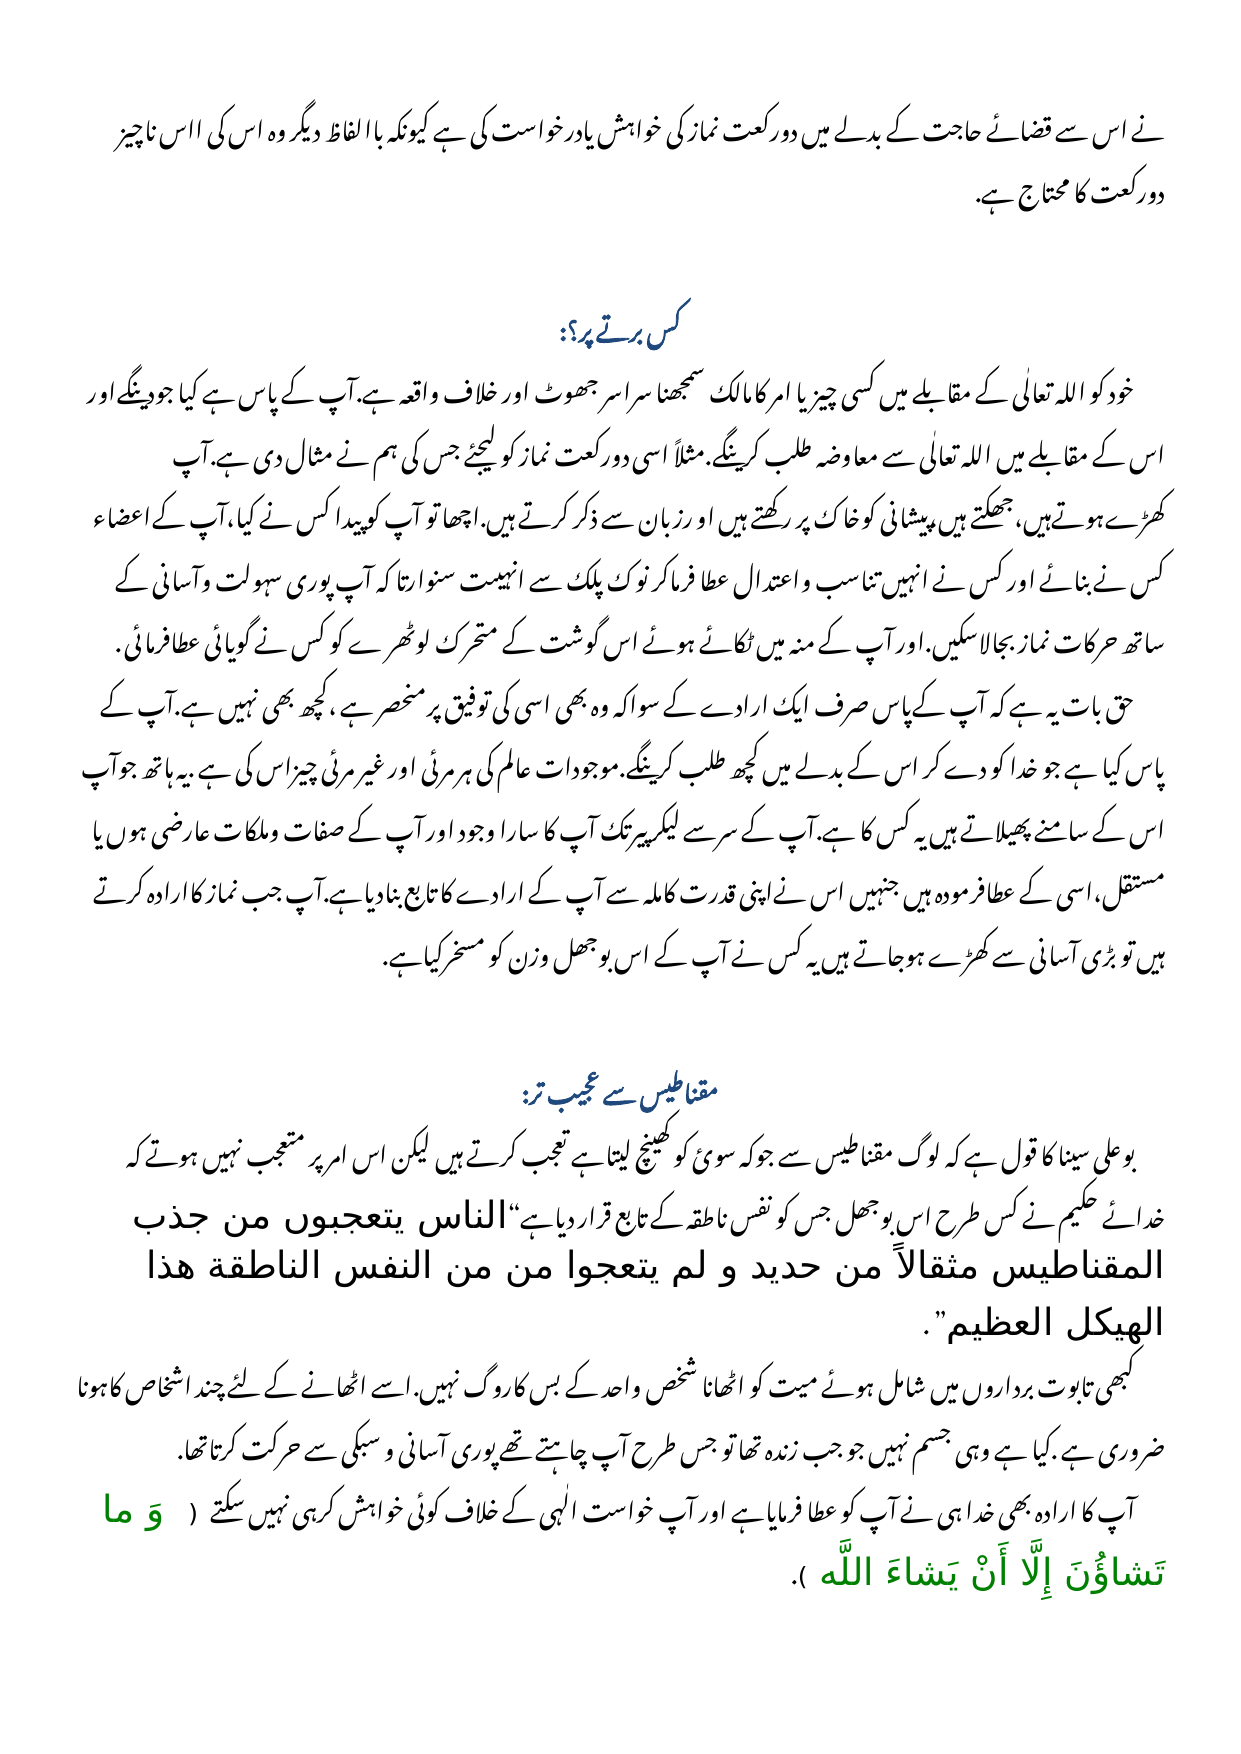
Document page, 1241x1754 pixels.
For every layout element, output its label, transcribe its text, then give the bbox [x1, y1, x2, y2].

text حق بات یہ ہے کہ آپ کےپاس صرف ایک ارادے کے سواکہ وہ بھی اسی کی توفیق پرمنحصر ہے ،کچھ بھی نہیں ہے.آپ کے پاس کیا ہے جو خدا کو دے کر اس کے بدلے میں کچھ طلب کرینگے.موجودات عالم کی ہر مرئی اور غیر مرئی چیزاس کی ہے .یہ ہاتھ جوآپ اس کے سامنے پھیلاتے ہیں یہ کس کا ہے.آپ کے سرسے لیکر پیرتک آپ کا سارا وجود اور آپ کے صفات وملکات عارضی ہوں یا مستقل،اسی کے عطافرمودہ ہیں جنہیں اس نےاپنی قدرت کاملہ سے آپ کے ارادے کا تابع بنادیاہے.آپ جب نماز کاارادہ کرتے ہیں تو بڑی آسانی سے کھڑے ہوجاتے ہیں یہ کس نے آپ کے اس بوجھل وزن کو مسخرکیاہے. [75, 669, 1165, 981]
subtitle کس برتے پر؟: [75, 294, 1165, 356]
text کبھی تابوت برداروں میں شامل ہوئے میت کو اٹھانا شخص واحد کے بس کاروگ نہیں.اسے اٹھانے کے لئے چند اشخاص کاہونا ضروری ہے .کیا ہے وہی جسم نہیں جو جب زندہ تھا تو جس طرح آپ چاہتے تھے پوری آسانی و سبکی سے حرکت کرتاتھا. [75, 1350, 1165, 1475]
subtitle مقناطیس سے عجیب تر: [75, 1056, 1165, 1119]
text آپ کا ارادہ بھی خدا ہی نے آپ کو عطا فرمایاہے اور آپ خواست الٰہی کے خلاف کوئی خواہش کرہی نہیں سکتے ( وَ ما تَشاؤُنَ إِلَّا أَنْ يَشاءَ اللَّه‏ ). [75, 1475, 1165, 1600]
text بوعلی سینا کا قول ہے کہ لوگ مقناطیس سے جوکہ سوئ کو کھینچ لیتاہے تعجب کرتے ہیں لیکن اس امر پر متعجب نہیں ہوتے کہ خدائے حکیم نے کس طرح اس بوجھل جس کو نفس ناطقہ کے تابع قرار دیاہے“الناس یتعجبوں من جذب المقناطیس مثقالاً من حدید و لم یتعجوا من من النفس الناطقة هذا الهیکل العظیم” . [75, 1119, 1165, 1350]
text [75, 94, 1165, 219]
text خود کو اللہ تعالٰی کے مقابلے میں کسی چیزیا امر کامالک سمجھنا سراسر جھوٹ اور خلاف واقعہ ہے.آپ کے پاس ہے کیا جودینگےاور اس کے مقابلے میں اللہ تعالٰی سے معاوضہ طلب کرینگے.مثلاً اسی دورکعت نماز کو لیجئے جس کی ہم نے مثال دی ہے.آپ کھڑےہوتےہیں،جھکتے ہیں،پیشانی کوخاک پر رکھتے ہیں او رزبان سے ذکر کرتے ہیں.اچھا تو آپ کو پیدا کس نے کیا،آپ کے‌اعضاء کس نے بنائے اور کس نے انہیں تناسب واعتدال عطا فرماکر نوک پلک سے انہیںت سنوارتا کہ آپ پوری سہولت وآسانی کے ساتھ حرکات نماز بجالاسکیں.اور آپ کے منہ میں ٹکائے ہوئے اس گوشت کے متحرک لوٹھر ے کو کس نے گویائی عطافرمائی . [75, 356, 1165, 669]
